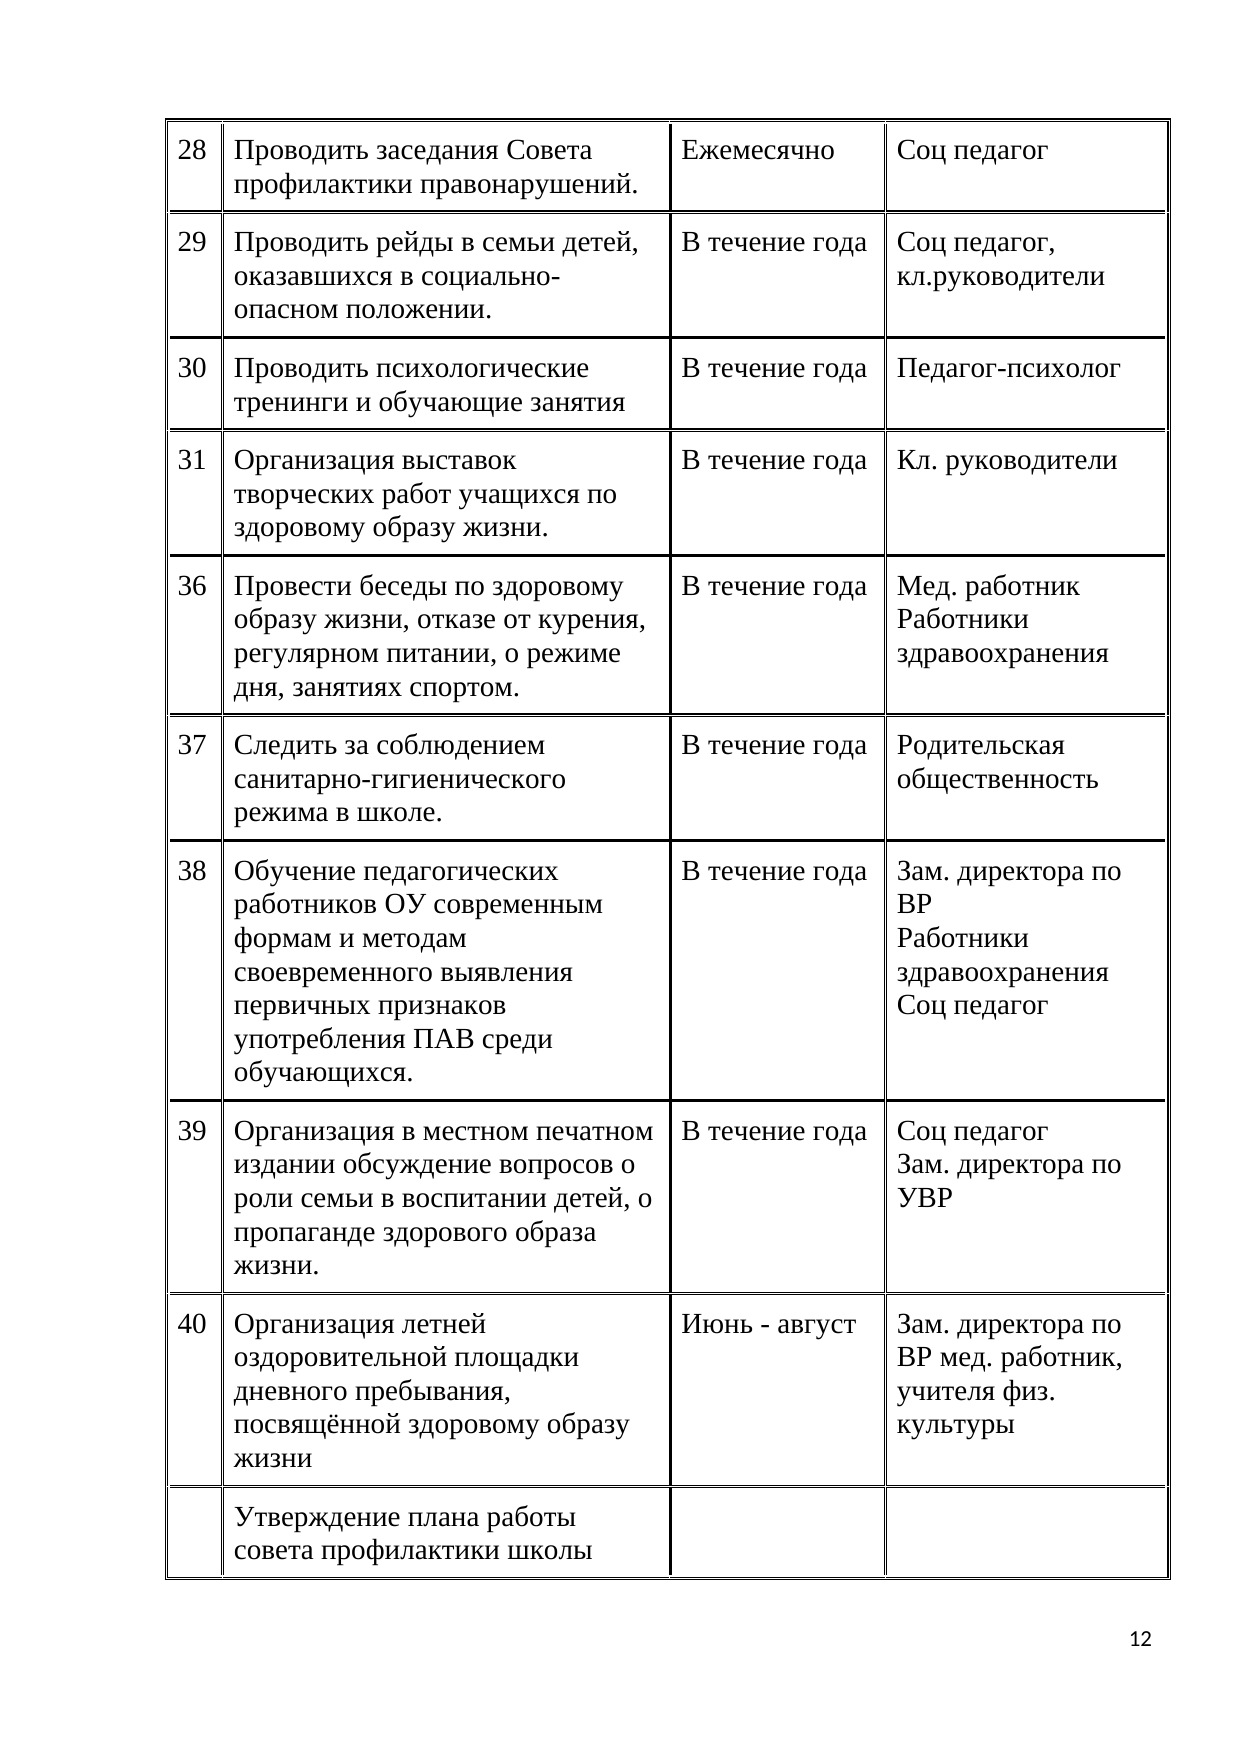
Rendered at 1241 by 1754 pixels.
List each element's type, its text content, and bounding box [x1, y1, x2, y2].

table_cell В течение года [672, 214, 884, 336]
table_cell Соц педагог [886, 122, 1167, 210]
table_cell 37 [168, 713, 221, 839]
table_cell В течение года [672, 432, 884, 554]
table_cell Обучение педагогических работников ОУ современным формам и методам своевременного выявления первичных признаков употребления ПАВ среди обучающихся. [224, 842, 669, 1099]
table_cell Следить за соблюдением санитарно-гигиенического режима в школе. [224, 717, 669, 839]
table_cell Педагог-психолог [887, 336, 1167, 428]
table_cell 38 [168, 839, 221, 1099]
table_cell В течение года [672, 842, 884, 1099]
table_cell В течение года [672, 1102, 884, 1292]
table_cell Соц педагог Зам. директора по УВР [887, 1099, 1167, 1292]
table_cell 31 [168, 428, 221, 554]
table_cell Проводить заседания Совета профилактики правонарушений. [223, 120, 670, 210]
table_cell Соц педагог, кл.руководители [887, 210, 1168, 336]
table_cell Проводить рейды в семьи детей, оказавшихся в социально-опасном положении. [224, 214, 669, 336]
table_cell Ежемесячно [670, 122, 886, 210]
table_cell [168, 1485, 223, 1577]
table_cell 36 [168, 554, 221, 713]
table_cell Организация летней оздоровительной площадки дневного пребывания, посвящённой здоровому образу жизни [224, 1295, 669, 1484]
table_cell Утверждение плана работы совета профилактики школы [223, 1488, 670, 1577]
table_cell Зам. директора по ВР мед. работник, учителя физ. культуры [886, 1292, 1169, 1484]
table_cell Провести беседы по здоровому образу жизни, отказе от курения, регулярном питании, о режиме дня, занятиях спортом. [224, 557, 669, 713]
table_cell Организация в местном печатном издании обсуждение вопросов о роли семьи в воспитании детей, о пропаганде здорового образа жизни. [224, 1102, 669, 1292]
table_cell [670, 1488, 886, 1577]
table_cell Июнь - август [672, 1295, 884, 1484]
table_cell 40 [166, 1292, 223, 1484]
table_cell 30 [168, 336, 221, 428]
table_cell 29 [168, 210, 221, 336]
table_cell Проводить психологические тренинги и обучающие занятия [224, 339, 669, 428]
table_cell [886, 1485, 1168, 1577]
table_cell Организация выставок творческих работ учащихся по здоровому образу жизни. [224, 432, 669, 554]
table_cell В течение года [672, 339, 884, 428]
table_cell 28 [168, 122, 223, 210]
table_cell В течение года [672, 717, 884, 839]
table_cell Кл. руководители [887, 428, 1168, 554]
table_cell Зам. директора по ВР Работники здравоохранения Соц педагог [887, 839, 1167, 1099]
table_cell Родительская общественность [887, 713, 1168, 839]
table_cell Мед. работник Работники здравоохранения [887, 554, 1167, 713]
table_cell 39 [168, 1099, 221, 1292]
table_cell В течение года [672, 557, 884, 713]
